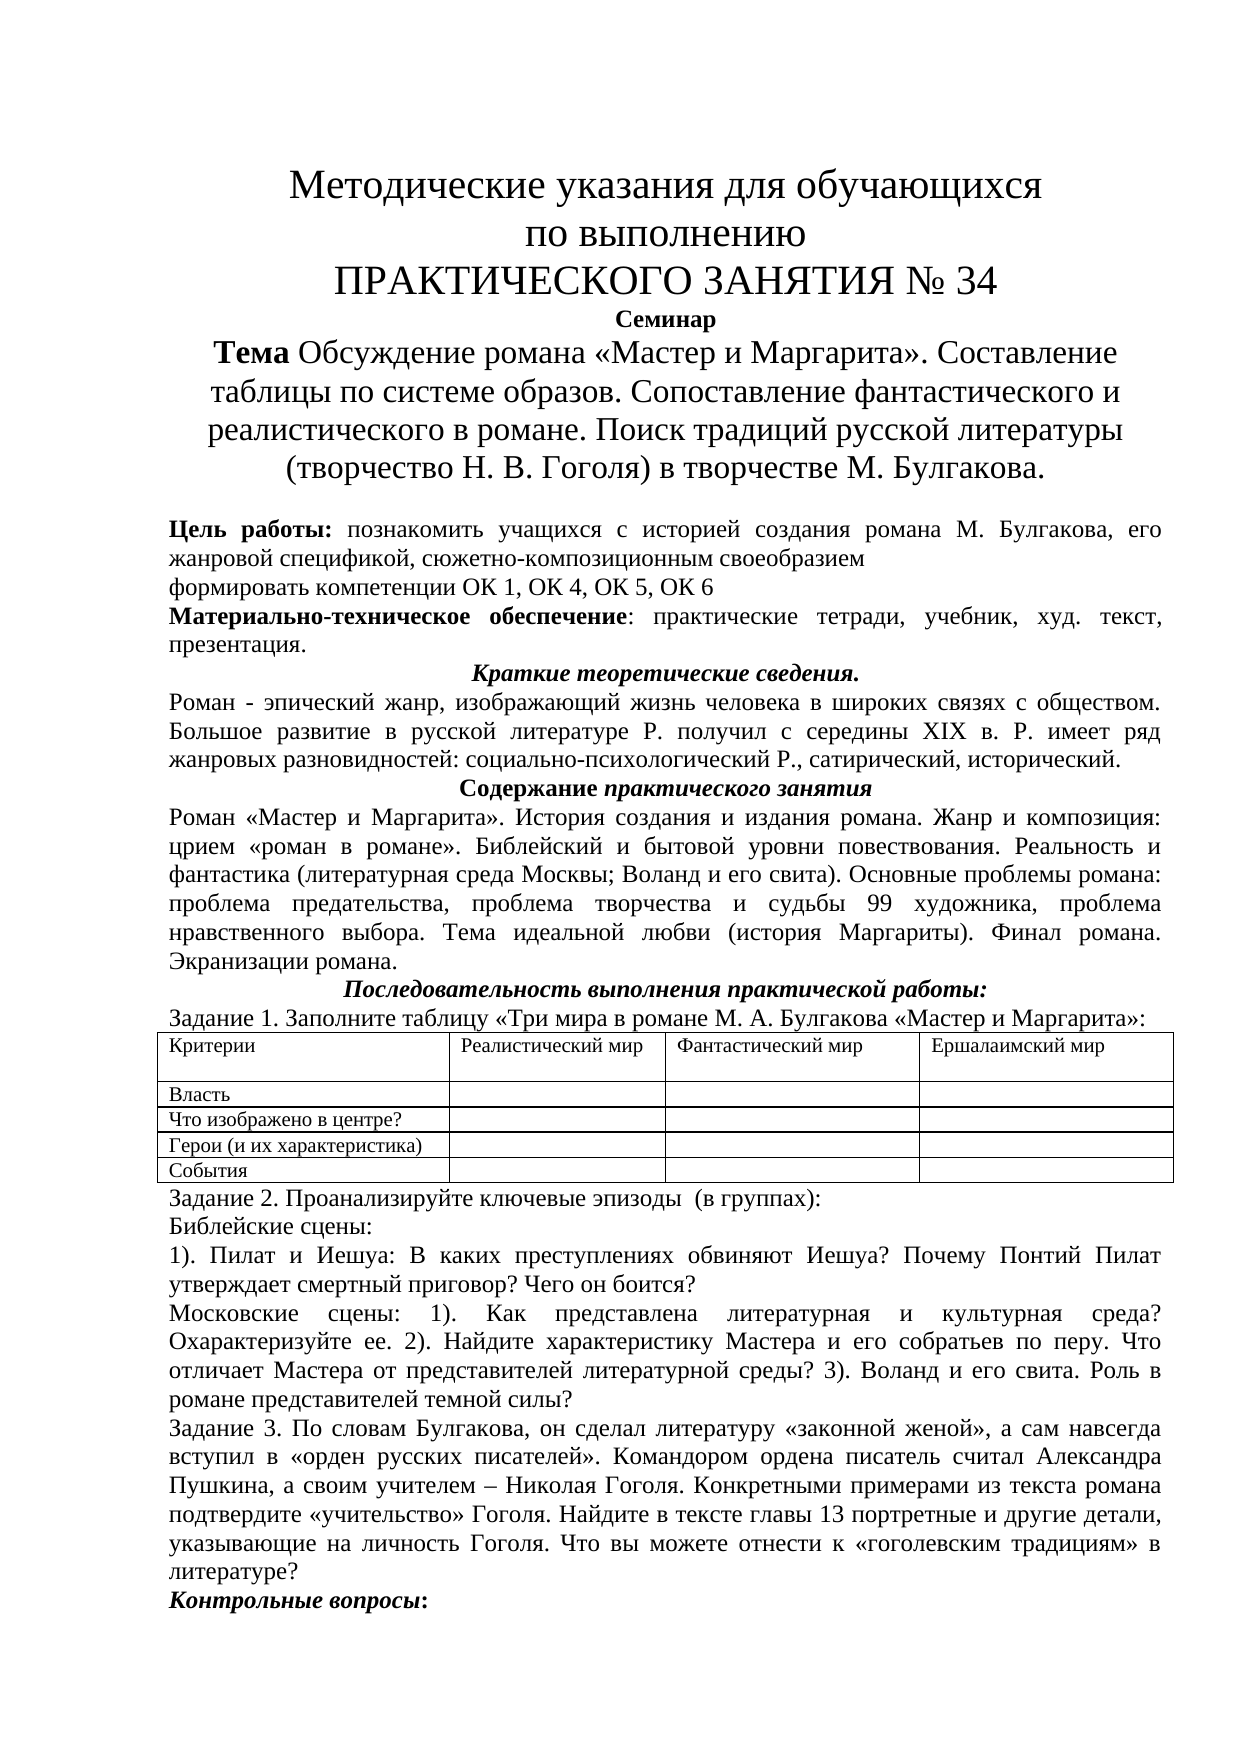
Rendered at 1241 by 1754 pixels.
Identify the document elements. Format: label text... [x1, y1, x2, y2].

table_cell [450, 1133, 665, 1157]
text Роман «Мастер и Маргарита». История создания и издания романа. Жанр и композиция: црием «роман в романе». Библейский и бытовой уровни повествования. Реальность и фантастика (литературная среда Москвы; Воланд и его свита). Основные проблемы романа: проблема предательства, проблема творчества и судьбы 99 художника, проблема нравственного выбора. Тема идеальной любви (история Маргариты). Финал романа. Экранизации романа. [169, 802, 1162, 974]
text Материально-техническое обеспечение: практические тетради, учебник, худ. текст, презентация. [169, 601, 1162, 658]
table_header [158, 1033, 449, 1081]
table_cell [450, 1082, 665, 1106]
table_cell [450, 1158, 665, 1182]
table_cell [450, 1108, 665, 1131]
text Семинар [169, 304, 1162, 332]
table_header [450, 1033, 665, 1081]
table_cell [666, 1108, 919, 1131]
text Библейские сцены: [169, 1211, 1162, 1240]
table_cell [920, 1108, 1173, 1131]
text Роман - эпический жанр, изображающий жизнь человека в широких связях с обществом. Большое развитие в русской литературе Р. получил с середины XIX в. Р. имеет ряд жанровых разновидностей: социально-психологический Р., сатирический, исторический. [169, 687, 1162, 773]
text Тема Обсуждение романа «Мастер и Маргарита». Составление таблицы по системе образов. Сопоставление фантастического и реалистического в романе. Поиск традиций русской литературы (творчество Н. В. Гоголя) в творчестве М. Булгакова. [169, 332, 1162, 486]
text Московские сцены: 1). Как представлена литературная и культурная среда? Охарактеризуйте ее. 2). Найдите характеристику Мастера и его собратьев по перу. Что отличает Мастера от представителей литературной среды? 3). Воланд и его свита. Роль в романе представителей темной силы? [169, 1298, 1162, 1413]
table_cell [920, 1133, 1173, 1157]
text ПРАКТИЧЕСКОГО ЗАНЯТИЯ № 34 [169, 256, 1162, 304]
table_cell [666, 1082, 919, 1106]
text формировать компетенции ОК 1, ОК 4, ОК 5, ОК 6 [169, 572, 1162, 601]
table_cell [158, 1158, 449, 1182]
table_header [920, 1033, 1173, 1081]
text по выполнению [169, 208, 1162, 256]
text 1). Пилат и Иешуа: В каких преступлениях обвиняют Иешуа? Почему Понтий Пилат утверждает смертный приговор? Чего он боится? [169, 1240, 1162, 1298]
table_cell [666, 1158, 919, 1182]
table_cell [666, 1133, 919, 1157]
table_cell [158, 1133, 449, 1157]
text Контрольные вопросы: [169, 1585, 1162, 1614]
text Цель работы: познакомить учащихся с историей создания романа М. Булгакова, его жанровой спецификой, сюжетно-композиционным своеобразием [169, 514, 1162, 572]
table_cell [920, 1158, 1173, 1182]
text Содержание практического занятия [169, 773, 1162, 802]
text Методические указания для обучающихся [169, 160, 1162, 208]
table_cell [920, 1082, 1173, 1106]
text Задание 3. По словам Булгакова, он сделал литературу «законной женой», а сам навсегда вступил в «орден русских писателей». Командором ордена писатель считал Александра Пушкина, а своим учителем – Николая Гоголя. Конкретными примерами из текста романа подтвердите «учительство» Гоголя. Найдите в тексте главы 13 портретные и другие детали, указывающие на личность Гоголя. Что вы можете отнести к «гоголевским традициям» в литературе? [169, 1413, 1162, 1585]
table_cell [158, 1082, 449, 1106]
text Последовательность выполнения практической работы: [169, 974, 1162, 1003]
text Краткие теоретические сведения. [169, 658, 1162, 687]
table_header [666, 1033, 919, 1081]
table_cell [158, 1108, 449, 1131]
text Задание 2. Проанализируйте ключевые эпизоды (в группах): [169, 1183, 1162, 1211]
text Задание 1. Заполните таблицу «Три мира в романе М. А. Булгакова «Мастер и Маргарита»: [169, 1003, 1162, 1032]
